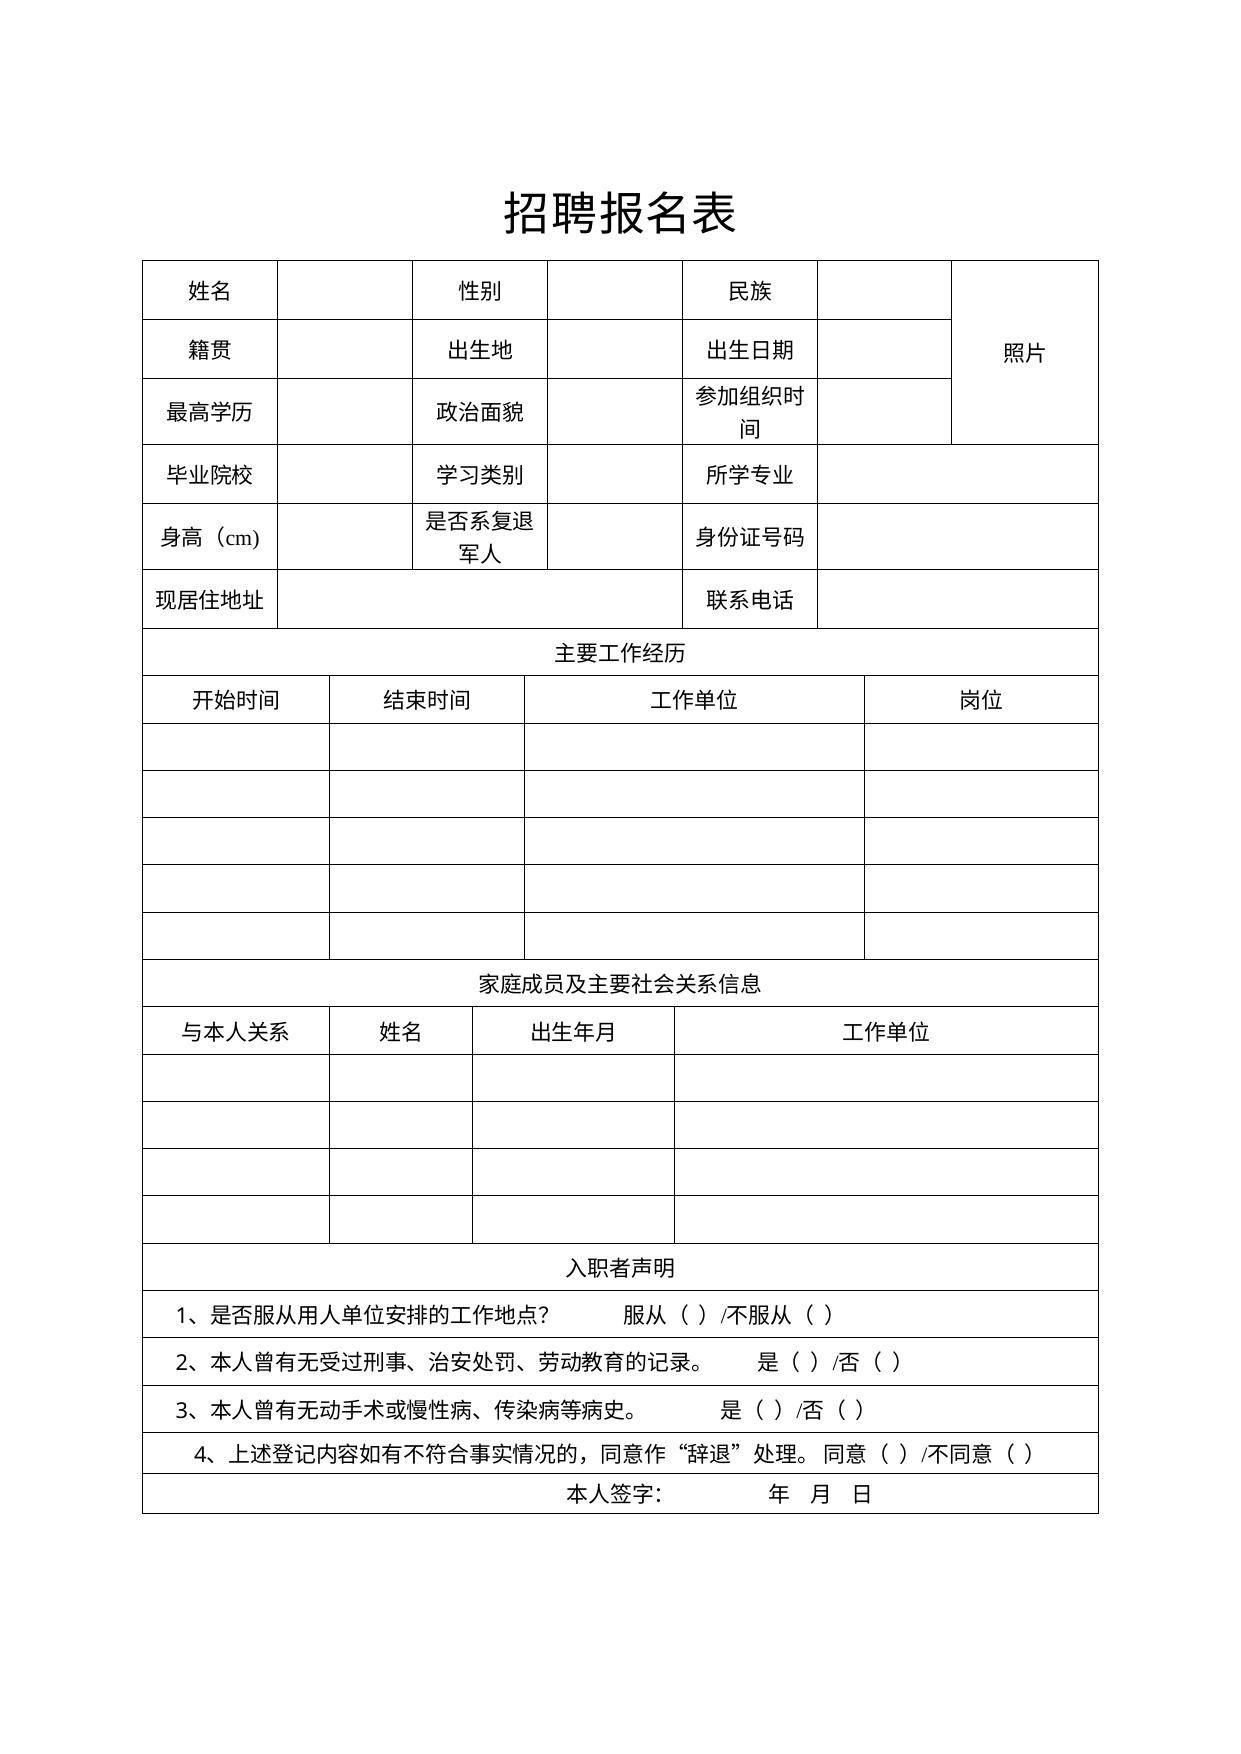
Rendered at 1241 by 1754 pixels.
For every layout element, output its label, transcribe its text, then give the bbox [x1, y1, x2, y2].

table_cell 现居住地址 [143, 570, 277, 628]
table_cell [548, 445, 682, 503]
table_cell 与本人关系 [143, 1007, 329, 1053]
table_cell [675, 1196, 1098, 1243]
table_cell 籍贯 [143, 320, 277, 378]
table_header 姓名 [143, 261, 277, 318]
table_cell [143, 771, 329, 817]
table_cell 结束时间 [330, 676, 524, 722]
table_cell 身份证号码 [683, 504, 817, 569]
table_cell [525, 771, 864, 817]
table_header [548, 261, 682, 318]
table_cell [143, 1149, 329, 1195]
table_cell 家庭成员及主要社会关系信息 [143, 960, 1098, 1006]
table_cell [330, 818, 524, 864]
table_cell [865, 913, 1098, 959]
table_cell [473, 1102, 674, 1148]
table_cell [278, 379, 412, 444]
table_cell 毕业院校 [143, 445, 277, 503]
table_cell [865, 724, 1098, 770]
table_cell 学习类别 [413, 445, 547, 503]
table_cell 出生日期 [683, 320, 817, 378]
table_cell 出生地 [413, 320, 547, 378]
table_cell [818, 570, 1098, 628]
table_cell [865, 865, 1098, 912]
table_cell 主要工作经历 [143, 629, 1098, 675]
table_cell [330, 865, 524, 912]
table_cell 2、本人曾有无受过刑事、治安处罚、劳动教育的记录。 是（ ）/否（ ） [143, 1338, 1098, 1384]
table_cell 入职者声明 [143, 1244, 1098, 1290]
table_cell [143, 1196, 329, 1243]
table_cell [525, 818, 864, 864]
table_cell 所学专业 [683, 445, 817, 503]
table_cell 工作单位 [675, 1007, 1098, 1053]
table_cell [330, 771, 524, 817]
table_cell 开始时间 [143, 676, 329, 722]
table_cell 最高学历 [143, 379, 277, 444]
table_cell [525, 865, 864, 912]
table_header 民族 [683, 261, 817, 318]
table_cell 参加组织时间 [683, 379, 817, 444]
table_header 性别 [413, 261, 547, 318]
table_cell [865, 771, 1098, 817]
table_cell [473, 1055, 674, 1101]
table_cell [330, 1149, 472, 1195]
table_cell [278, 445, 412, 503]
table_cell [675, 1149, 1098, 1195]
table_cell [330, 1196, 472, 1243]
table_cell [473, 1196, 674, 1243]
table_cell [330, 1102, 472, 1148]
table_cell [143, 1055, 329, 1101]
table_cell 联系电话 [683, 570, 817, 628]
table_cell 工作单位 [525, 676, 864, 722]
table_cell 姓名 [330, 1007, 472, 1053]
table_cell [675, 1055, 1098, 1101]
table_cell [143, 724, 329, 770]
table_cell [525, 724, 864, 770]
table_cell 是否系复退军人 [413, 504, 547, 569]
table_cell [330, 913, 524, 959]
table_cell 身高（cm) [143, 504, 277, 569]
table_cell [143, 818, 329, 864]
table_cell [278, 320, 412, 378]
table_header 照片 [952, 261, 1098, 444]
table_header [278, 261, 412, 318]
text 招聘报名表 [187, 162, 1053, 259]
table_cell [473, 1149, 674, 1195]
table_cell [548, 320, 682, 378]
table_cell [818, 445, 1098, 503]
table_cell 岗位 [865, 676, 1098, 722]
table_cell [818, 320, 951, 378]
table_cell [143, 913, 329, 959]
table_cell 本人签字： 年 月 日 [143, 1474, 1098, 1513]
table_cell [675, 1102, 1098, 1148]
table_cell [278, 570, 682, 628]
table_cell 1、是否服从用人单位安排的工作地点？ 服从（ ）/不服从（ ） [143, 1291, 1098, 1337]
table_cell [330, 724, 524, 770]
table_cell [143, 865, 329, 912]
table_cell 4、上述登记内容如有不符合事实情况的，同意作“辞退”处理。 同意（ ）/不同意（ ） [143, 1433, 1098, 1472]
table_header [818, 261, 951, 318]
table_cell [865, 818, 1098, 864]
table_cell [525, 913, 864, 959]
table_cell [818, 504, 1098, 569]
table_cell [143, 1102, 329, 1148]
table_cell 政治面貌 [413, 379, 547, 444]
table_cell [330, 1055, 472, 1101]
table_cell 出生年月 [473, 1007, 674, 1053]
table_cell 3、本人曾有无动手术或慢性病、传染病等病史。 是（ ）/否（ ） [143, 1386, 1098, 1432]
table_cell [548, 504, 682, 569]
table_cell [548, 379, 682, 444]
table_cell [818, 379, 951, 444]
table_cell [278, 504, 412, 569]
